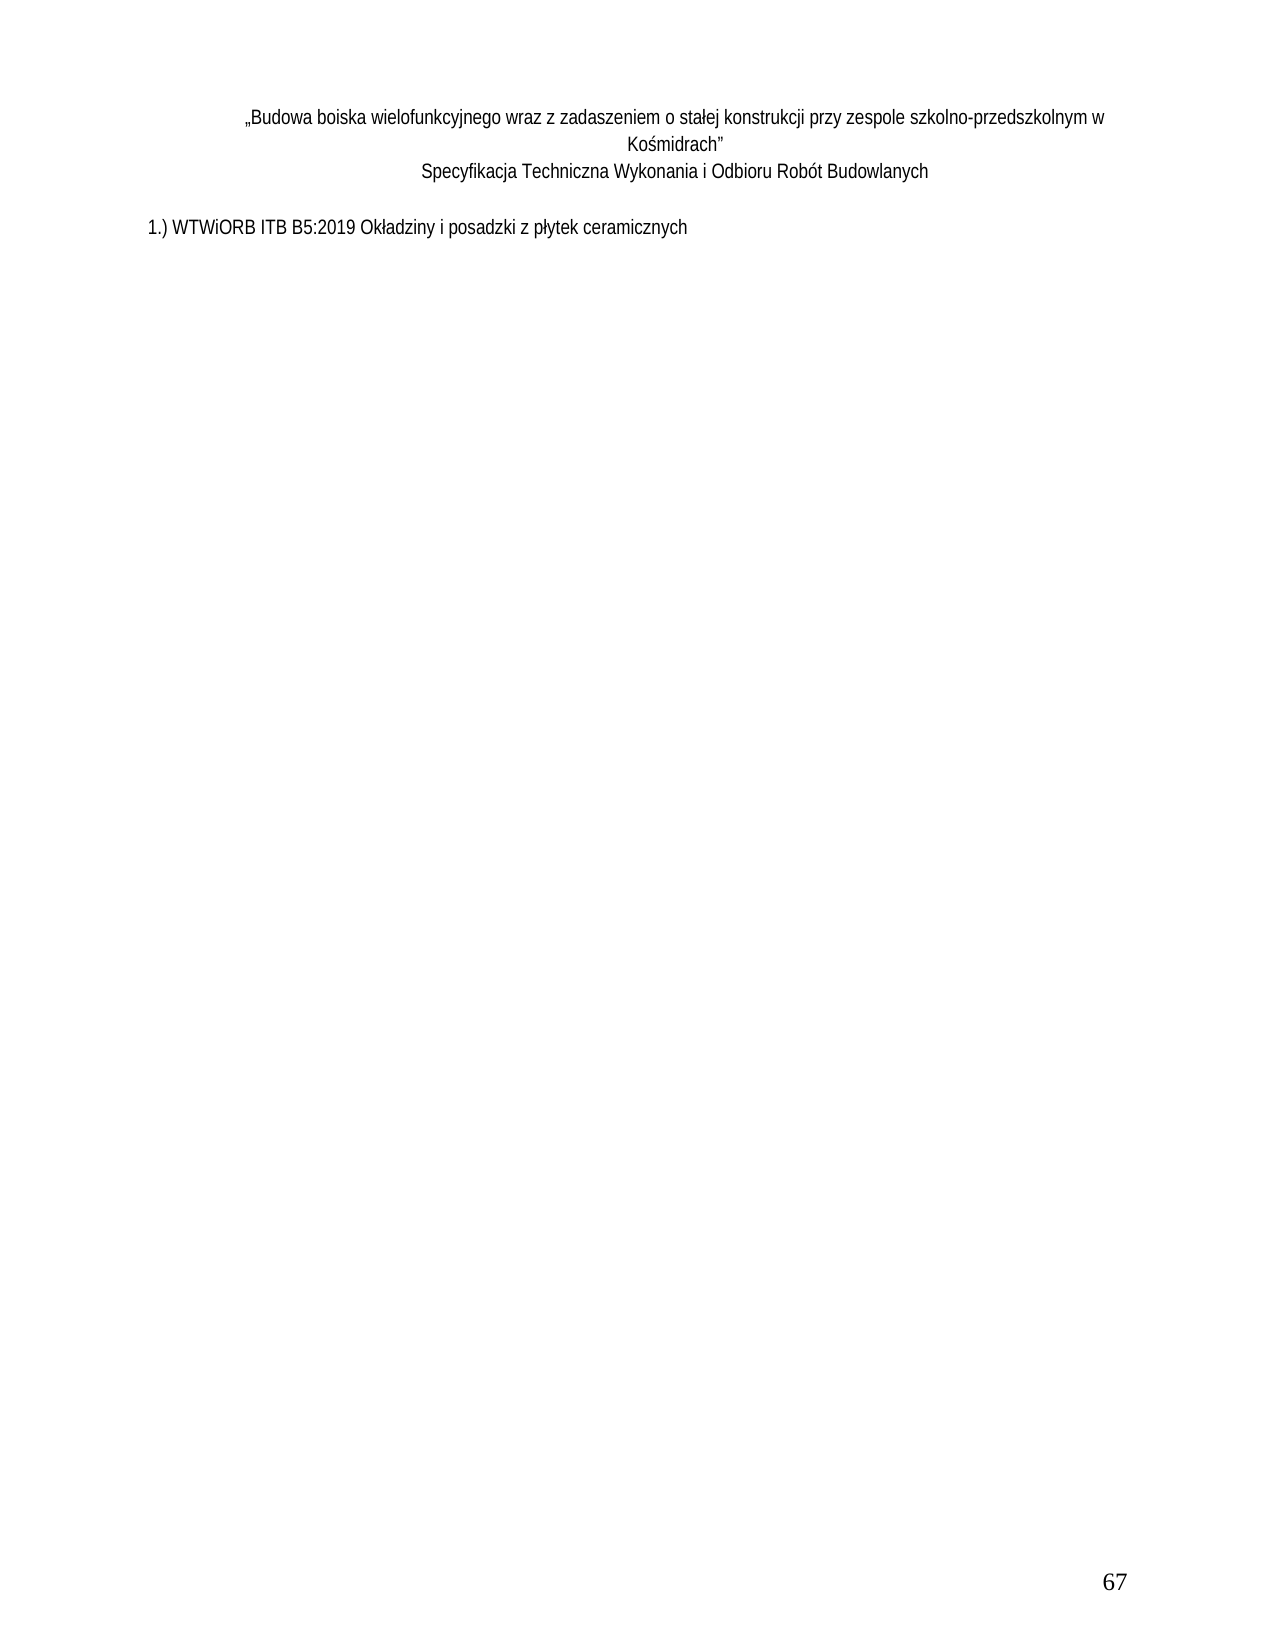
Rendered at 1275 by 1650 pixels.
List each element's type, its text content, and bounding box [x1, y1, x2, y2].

text 1.) WTWiORB ITB B5:2019 Okładziny i posadzki z płytek ceramicznych [148, 215, 1127, 239]
